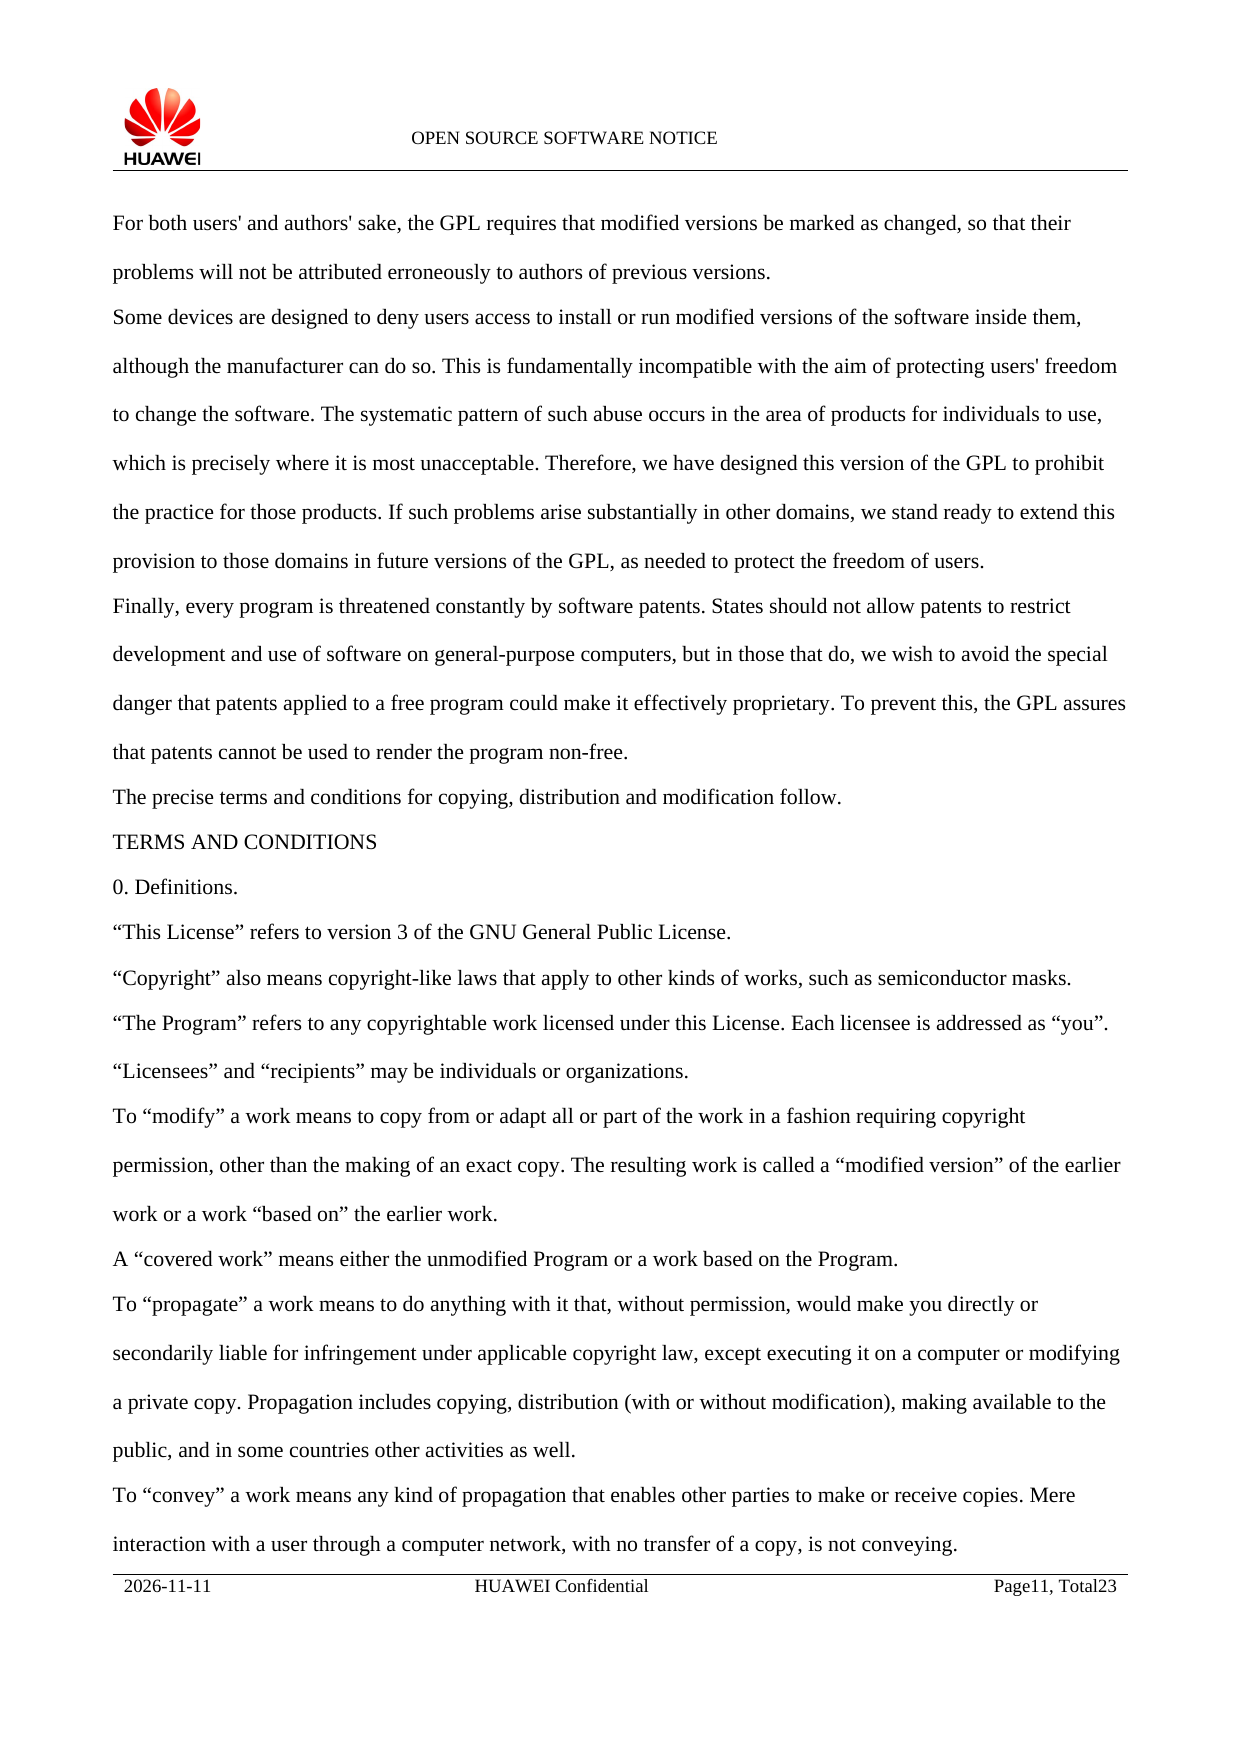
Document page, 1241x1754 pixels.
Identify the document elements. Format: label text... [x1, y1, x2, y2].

text To “modify” a work means to copy from or adapt all or part of the work in a fashion requiring copyright permission, other than the making of an exact copy. The resulting work is called a “modified version” of the earlier work or a work “based on” the earlier work. [112, 1100, 1128, 1230]
text Some devices are designed to deny users access to install or run modified versions of the software inside them, although the manufacturer can do so. This is fundamentally incompatible with the aim of protecting users' freedom to change the software. The systematic pattern of such abuse occurs in the area of products for individuals to use, which is precisely where it is most unacceptable. Therefore, we have designed this version of the GPL to prohibit the practice for those products. If such problems arise substantially in other domains, we stand ready to extend this provision to those domains in future versions of the GPL, as needed to protect the freedom of users. [112, 300, 1128, 576]
text To “convey” a work means any kind of propagation that enables other parties to make or receive copies. Mere interaction with a user through a computer network, with no transfer of a copy, is not conveying. [112, 1479, 1128, 1560]
text “The Program” refers to any copyrightable work licensed under this License. Each licensee is addressed as “you”. “Licensees” and “recipients” may be individuals or organizations. [112, 1006, 1128, 1087]
text To “propagate” a work means to do anything with it that, without permission, would make you directly or secondarily liable for infringement under applicable copyright law, except executing it on a computer or modifying a private copy. Propagation includes copying, distribution (with or without modification), making available to the public, and in some countries other activities as well. [112, 1287, 1128, 1466]
picture [124, 88, 201, 165]
text A “covered work” means either the unmodified Program or a work based on the Program. [112, 1242, 1128, 1275]
text “This License” refers to version 3 of the GNU General Public License. [112, 916, 1128, 948]
text The precise terms and conditions for copying, distribution and modification follow. [112, 780, 1128, 813]
text 0. Definitions. [112, 871, 1128, 903]
text TERMS AND CONDITIONS [112, 826, 1128, 858]
text Finally, every program is threatened constantly by software patents. States should not allow patents to restrict development and use of software on general-purpose computers, but in those that do, we wish to avoid the special danger that patents applied to a free program could make it effectively proprietary. To prevent this, the GPL assures that patents cannot be used to render the program non-free. [112, 589, 1128, 768]
text “Copyright” also means copyright-like laws that apply to other kinds of works, such as semiconductor masks. [112, 961, 1128, 993]
